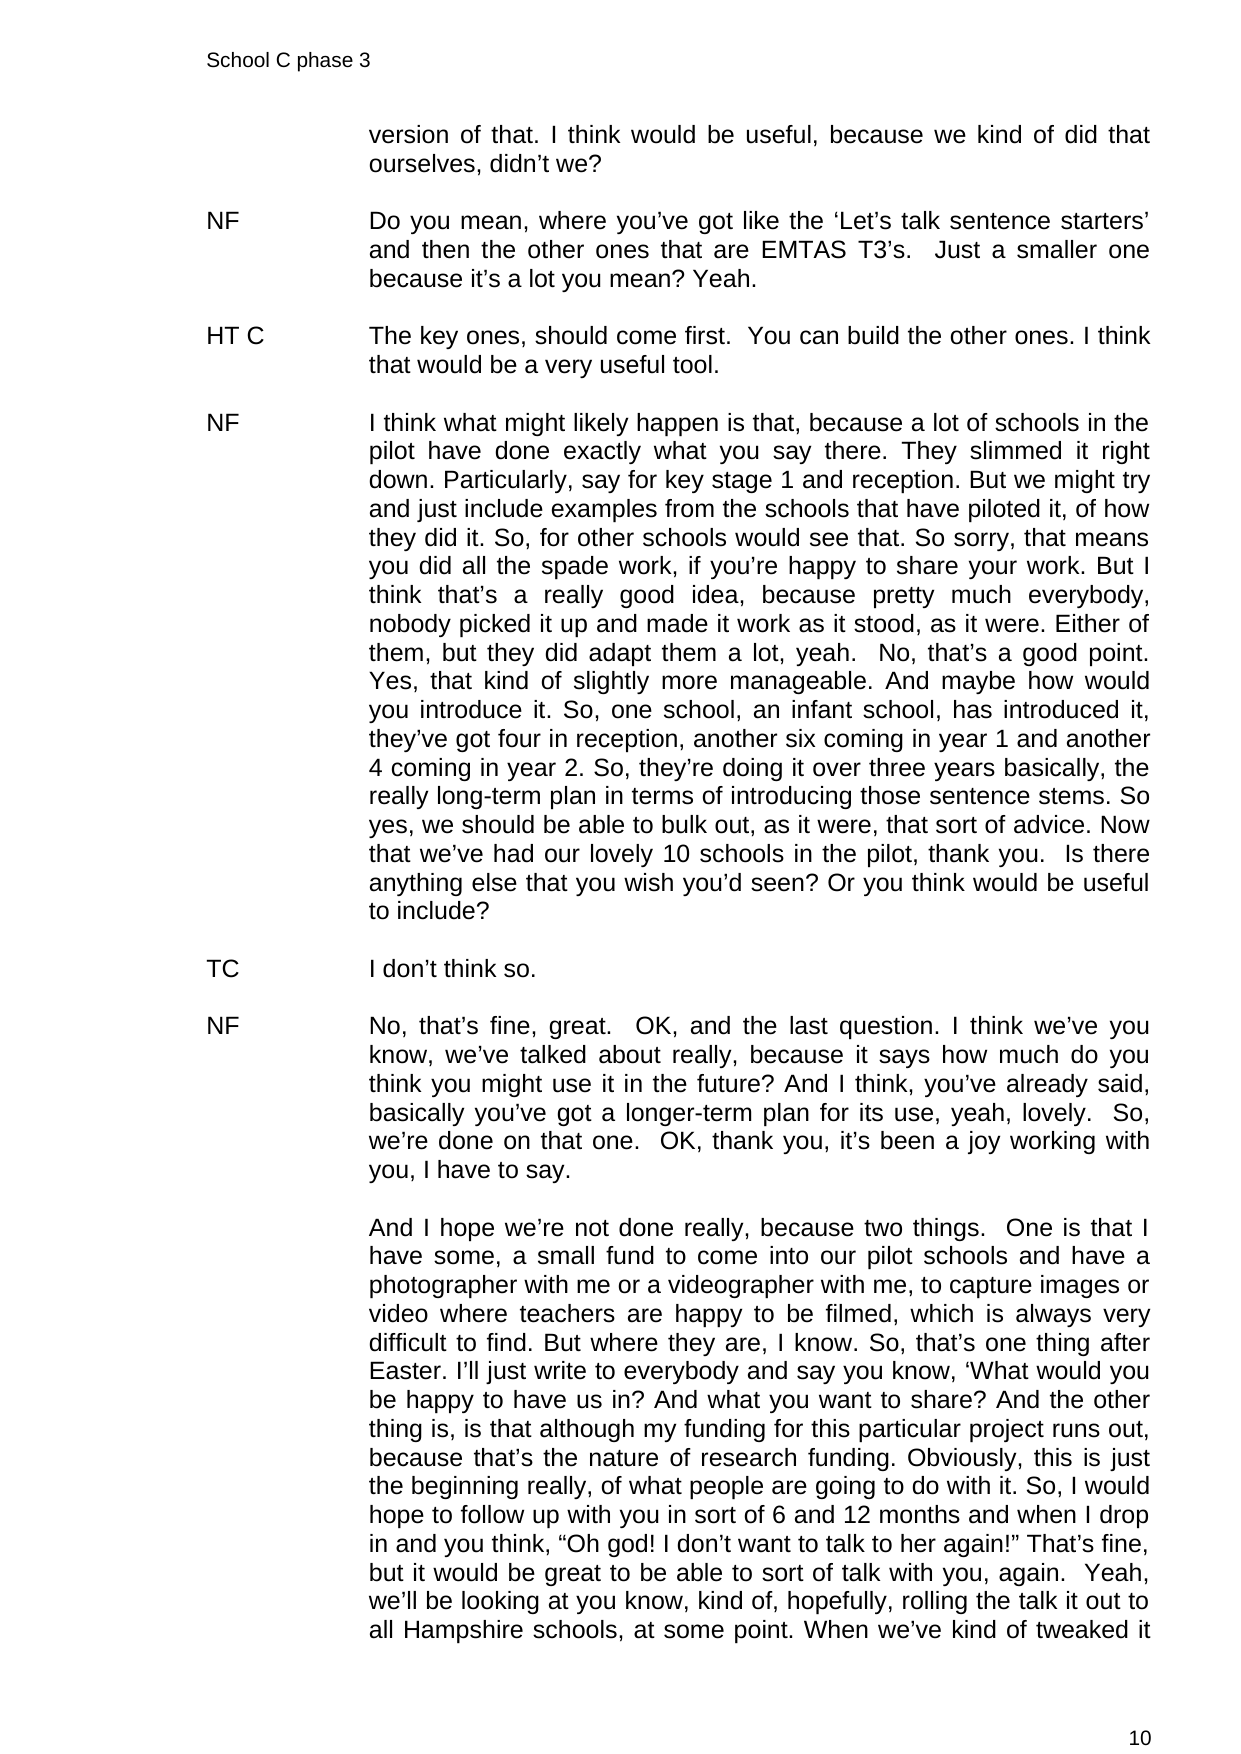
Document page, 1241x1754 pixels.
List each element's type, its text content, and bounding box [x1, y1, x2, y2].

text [369, 1212, 1152, 1644]
text HT C The key ones, should come first. You can build the other ones. I think that would be a very useful tool. [206, 321, 1152, 379]
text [206, 120, 1152, 177]
text NF I think what might likely happen is that, because a lot of schools in the pilot have done exactly what you say there. They slimmed it right down. Particularly, say for key stage 1 and reception. But we might try and just include examples from the schools that have piloted it, of how they did it. So, for other schools would see that. So sorry, that means you did all the spade work, if you’re happy to share your work. But I think that’s a really good idea, because pretty much everybody, nobody picked it up and made it work as it stood, as it were. Either of them, but they did adapt them a lot, yeah. No, that’s a good point. Yes, that kind of slightly more manageable. And maybe how would you introduce it. So, one school, an infant school, has introduced it, they’ve got four in reception, another six coming in year 1 and another 4 coming in year 2. So, they’re doing it over three years basically, the really long-term plan in terms of introducing those sentence stems. So yes, we should be able to bulk out, as it were, that sort of advice. Now that we’ve had our lovely 10 schools in the pilot, thank you. Is there anything else that you wish you’d seen? Or you think would be useful to include? [206, 407, 1152, 925]
text NF Do you mean, where you’ve got like the ‘Let’s talk sentence starters’ and then the other ones that are EMTAS T3’s. Just a smaller one because it’s a lot you mean? Yeah. [206, 206, 1152, 292]
text TC I don’t think so. [206, 954, 1152, 982]
text NF No, that’s fine, great. OK, and the last question. I think we’ve you know, we’ve talked about really, because it says how much do you think you might use it in the future? And I think, you’ve already said, basically you’ve got a longer-term plan for its use, yeah, lovely. So, we’re done on that one. OK, thank you, it’s been a joy working with you, I have to say. [206, 1011, 1152, 1184]
